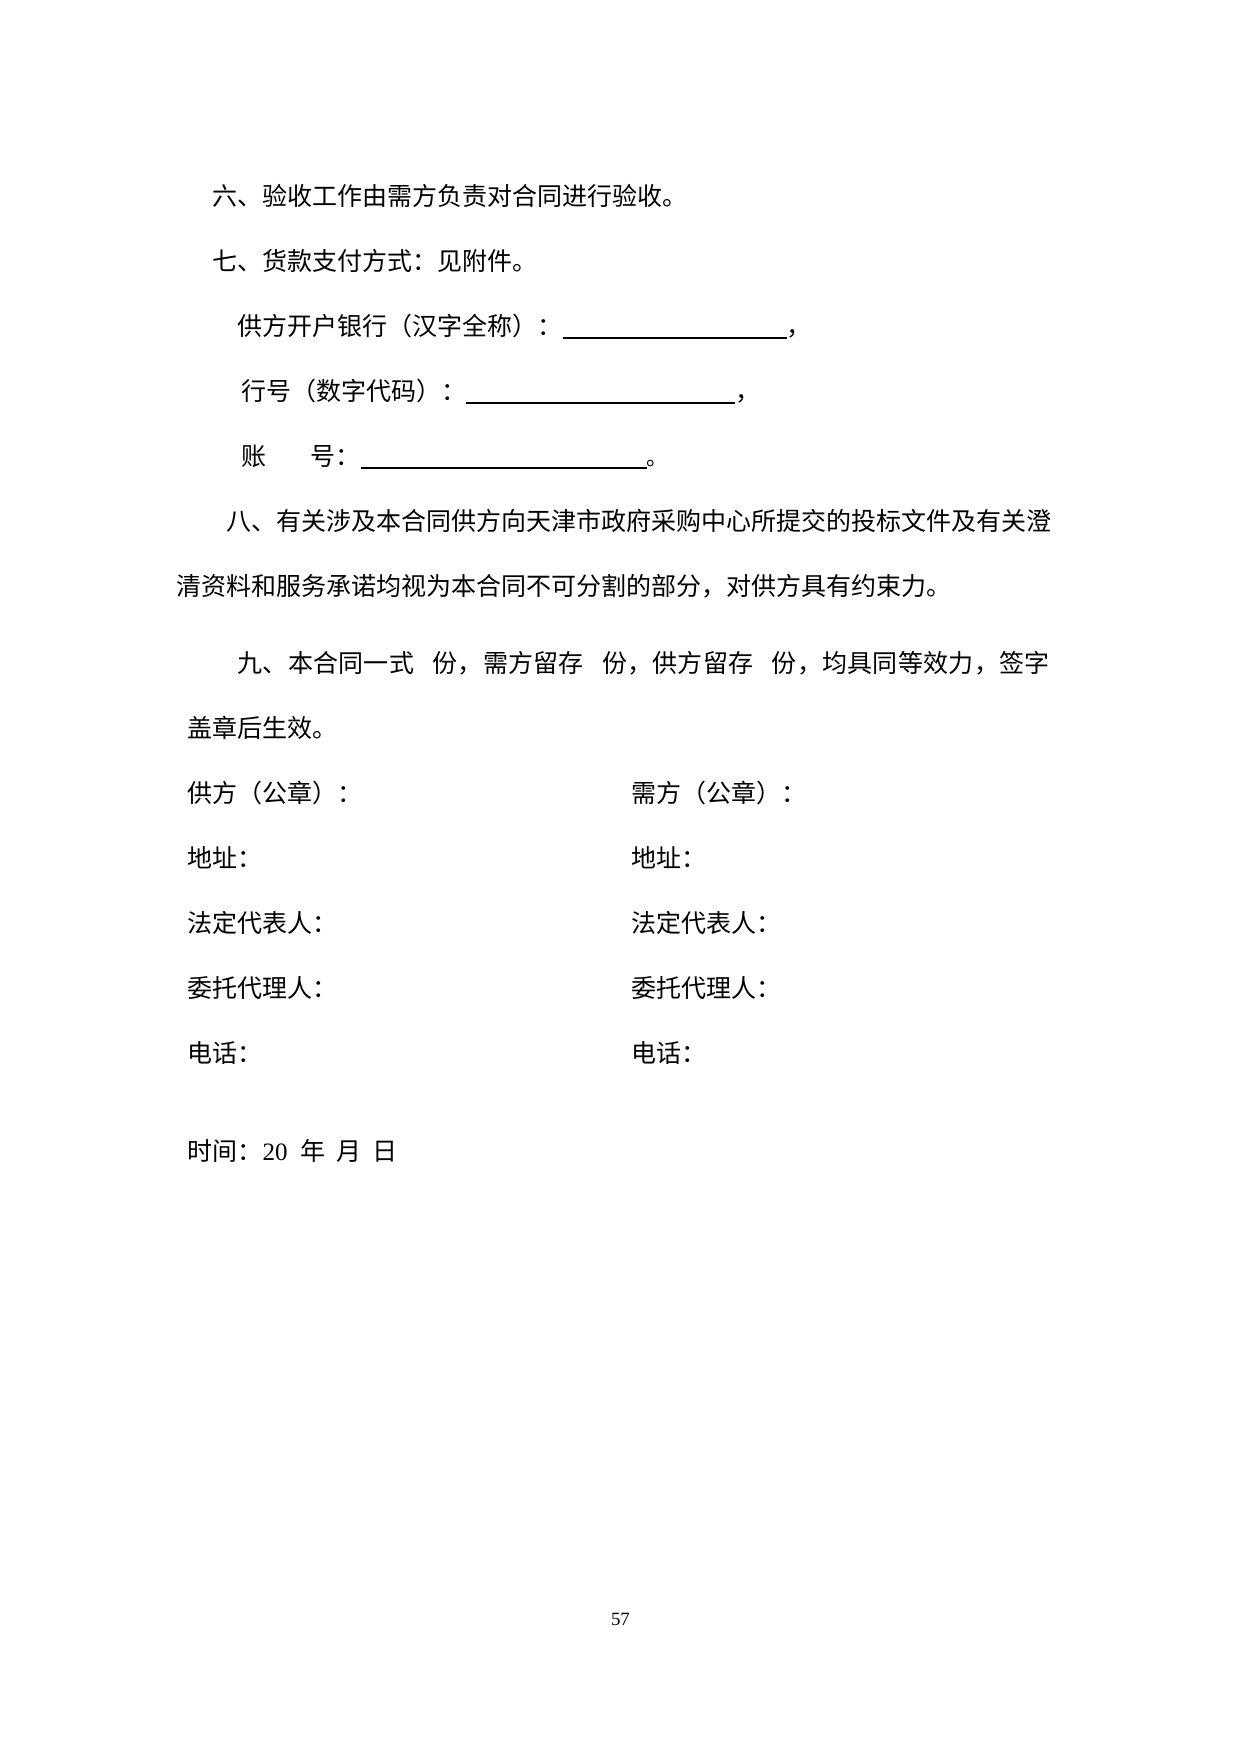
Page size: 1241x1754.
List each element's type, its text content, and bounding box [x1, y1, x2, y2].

text 时间：20 年 月 日 [187, 1117, 1053, 1182]
table_cell 委托代理人： [176, 955, 620, 1019]
text 账 号： 。 [187, 422, 1053, 487]
text 七、货款支付方式：见附件。 [187, 227, 1053, 292]
table_cell 地址： [176, 825, 620, 889]
table_cell 法定代表人： [176, 890, 620, 954]
table_header 需方（公章）： [620, 760, 1064, 824]
text 八、有关涉及本合同供方向天津市政府采购中心所提交的投标文件及有关澄清资料和服务承诺均视为本合同不可分割的部分，对供方具有约束力。 [176, 487, 1053, 617]
table_cell 法定代表人： [620, 890, 1064, 954]
table_cell 地址： [620, 825, 1064, 889]
table_header 供方（公章）： [176, 760, 620, 824]
text 行号（数字代码）： ， [187, 357, 1053, 422]
table_cell 电话： [620, 1020, 1064, 1084]
table_cell 电话： [176, 1020, 620, 1084]
table_cell 委托代理人： [620, 955, 1064, 1019]
text 供方开户银行（汉字全称）： ， [187, 292, 1053, 357]
text 六、验收工作由需方负责对合同进行验收。 [187, 162, 1053, 227]
text 九、本合同一式 份，需方留存 份，供方留存 份，均具同等效力，签字盖章后生效。 [187, 629, 1053, 759]
